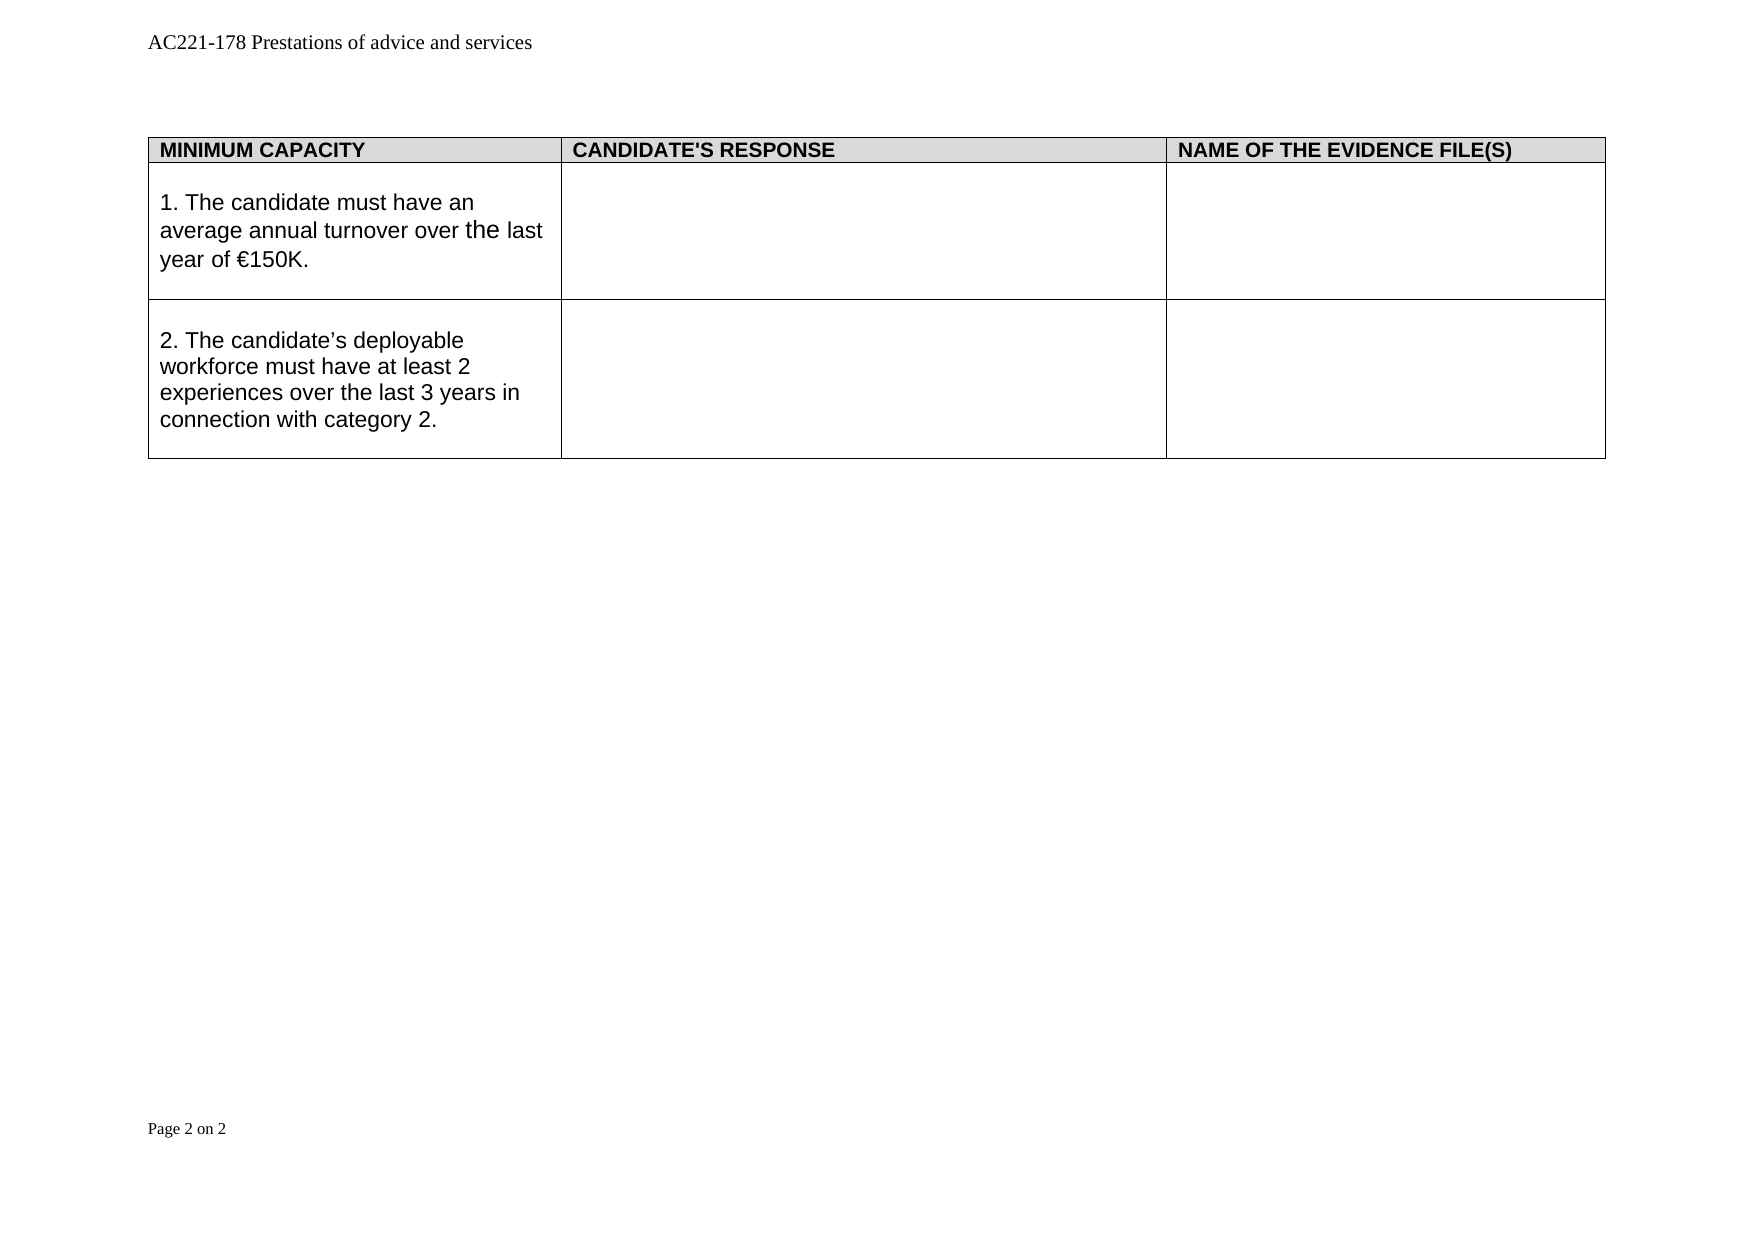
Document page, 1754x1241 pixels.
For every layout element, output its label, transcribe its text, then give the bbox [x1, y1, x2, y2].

table_header MINIMUM CAPACITY [149, 138, 561, 162]
table_cell [562, 300, 1166, 458]
table_cell 2. The candidate’s deployable workforce must have at least 2 experiences over the last 3 years in connection with category 2. [149, 300, 561, 458]
table_header CANDIDATE'S RESPONSE [562, 138, 1166, 162]
table_cell [562, 163, 1166, 299]
table_cell [1167, 163, 1605, 299]
table_cell [1167, 300, 1605, 458]
table_header NAME OF THE EVIDENCE FILE(S) [1167, 138, 1605, 162]
table_cell 1. The candidate must have an average annual turnover over the last year of €150K. [149, 163, 561, 299]
